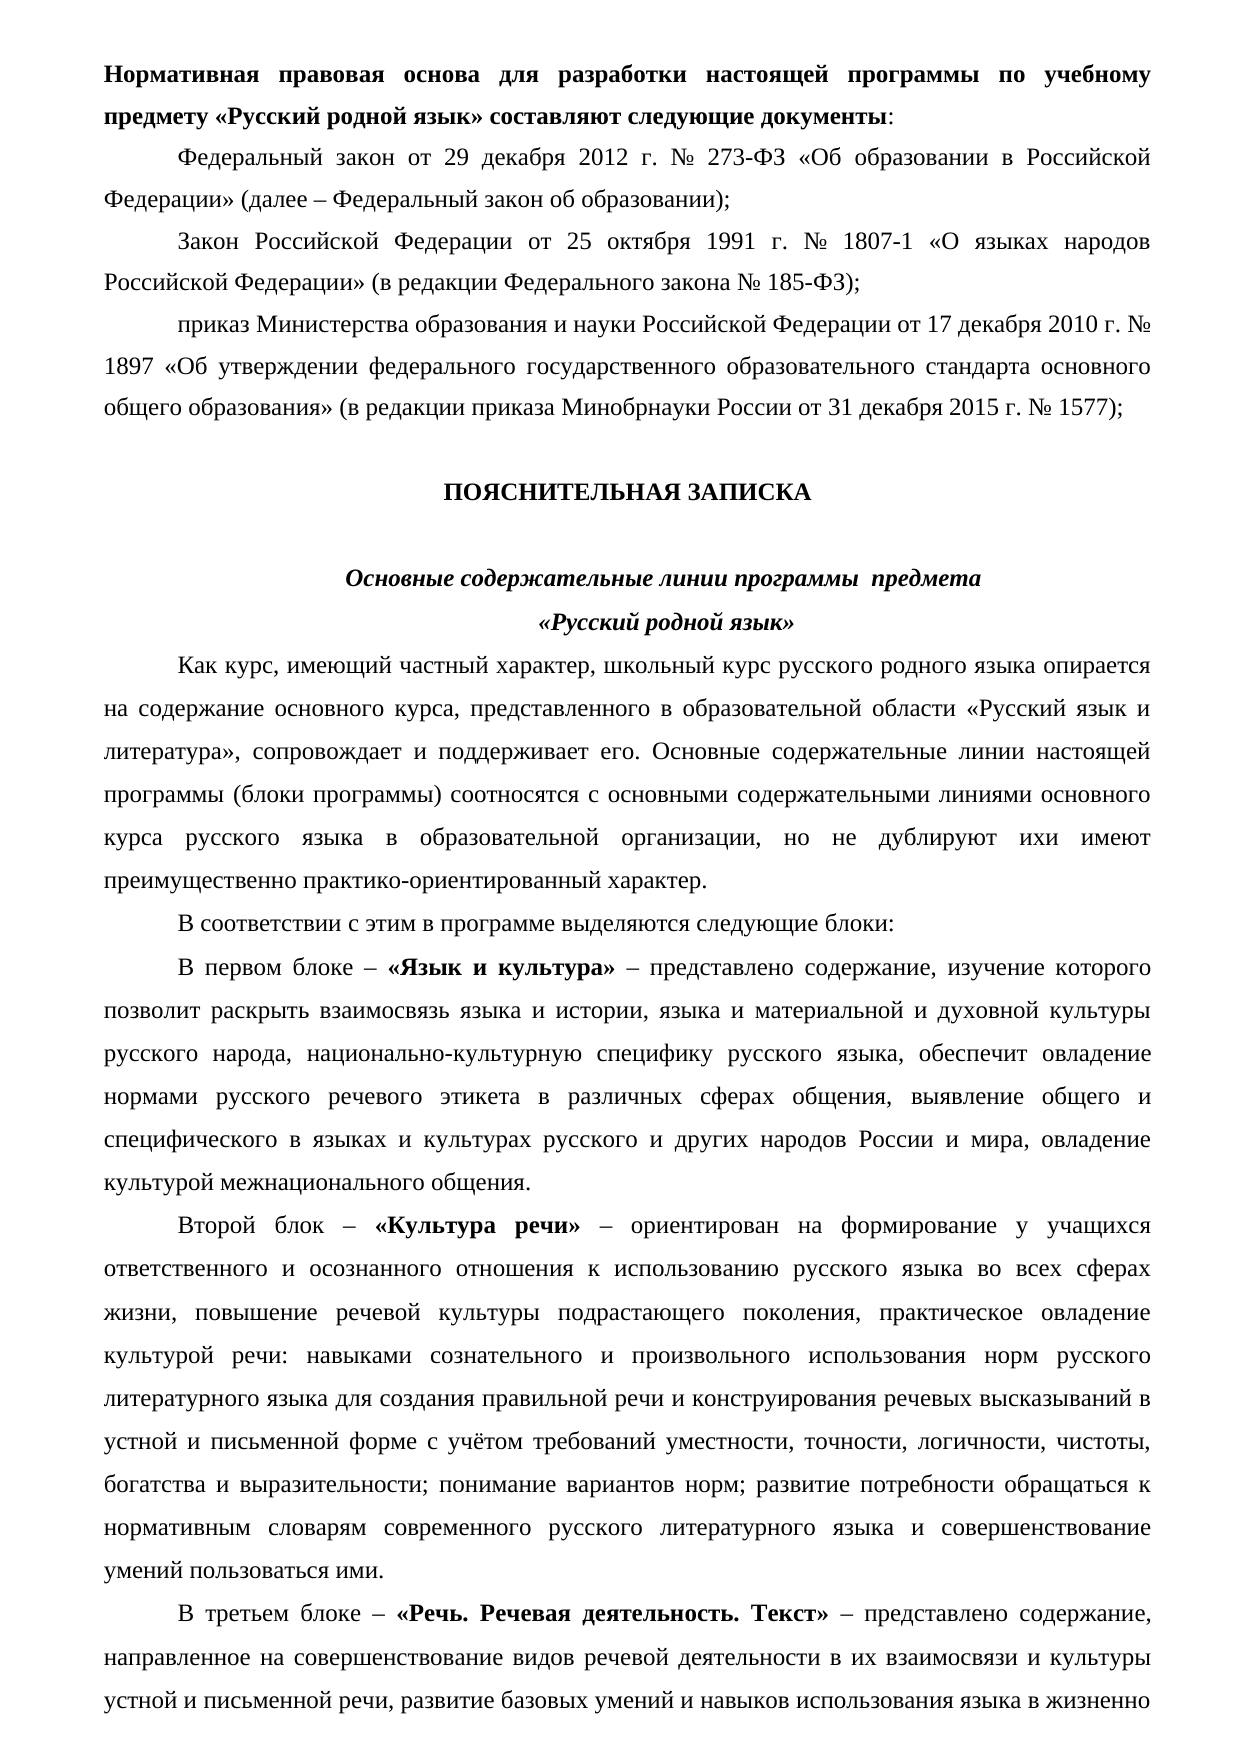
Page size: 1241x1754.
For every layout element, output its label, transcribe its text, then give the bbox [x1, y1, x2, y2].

text В первом блоке – «Язык и культура» – представлено содержание, изучение которого позволит раскрыть взаимосвязь языка и истории, языка и материальной и духовной культуры русского народа, национально-культурную специфику русского языка, обеспечит овладение нормами русского речевого этикета в различных сферах общения, выявление общего и специфического в языках и культурах русского и других народов России и мира, овладение культурой межнационального общения. [103, 952, 1152, 1196]
text Пояснительная записка [103, 477, 1152, 506]
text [103, 1598, 1152, 1713]
text Федеральный закон от 29 декабря 2012 г. № 273-ФЗ «Об образовании в Российской Федерации» (далее – Федеральный закон об образовании); [103, 142, 1152, 213]
text Основные содержательные линии программы предмета [103, 563, 1152, 592]
text В соответствии с этим в программе выделяются следующие блоки: [103, 908, 1152, 937]
text «Русский родной язык» [103, 607, 1152, 635]
text Закон Российской Федерации от 25 октября 1991 г. № 1807-1 «О языках народов Российской Федерации» (в редакции Федерального закона № 185-ФЗ); [103, 226, 1152, 296]
text Нормативная правовая основа для разработки настоящей программы по учебному предмету «Русский родной язык» составляют следующие документы: [103, 59, 1152, 129]
text приказ Министерства образования и науки Российской Федерации от 17 декабря 2010 г. № 1897 «Об утверждении федерального государственного образовательного стандарта основного общего образования» (в редакции приказа Минобрнауки России от 31 декабря 2015 г. № 1577); [103, 309, 1152, 421]
text Как курс, имеющий частный характер, школьный курс русского родного языка опирается на содержание основного курса, представленного в образовательной области «Русский язык и литература», сопровождает и поддерживает его. Основные содержательные линии настоящей программы (блоки программы) соотносятся с основными содержательными линиями основного курса русского языка в образовательной организации, но не дублируют ихи имеют преимущественно практико-ориентированный характер. [103, 650, 1152, 894]
text Второй блок – «Культура речи» – ориентирован на формирование у учащихся ответственного и осознанного отношения к использованию русского языка во всех сферах жизни, повышение речевой культуры подрастающего поколения, практическое овладение культурой речи: навыками сознательного и произвольного использования норм русского литературного языка для создания правильной речи и конструирования речевых высказываний в устной и письменной форме с учётом требований уместности, точности, логичности, чистоты, богатства и выразительности; понимание вариантов норм; развитие потребности обращаться к нормативным словарям современного русского литературного языка и совершенствование умений пользоваться ими. [103, 1210, 1152, 1584]
